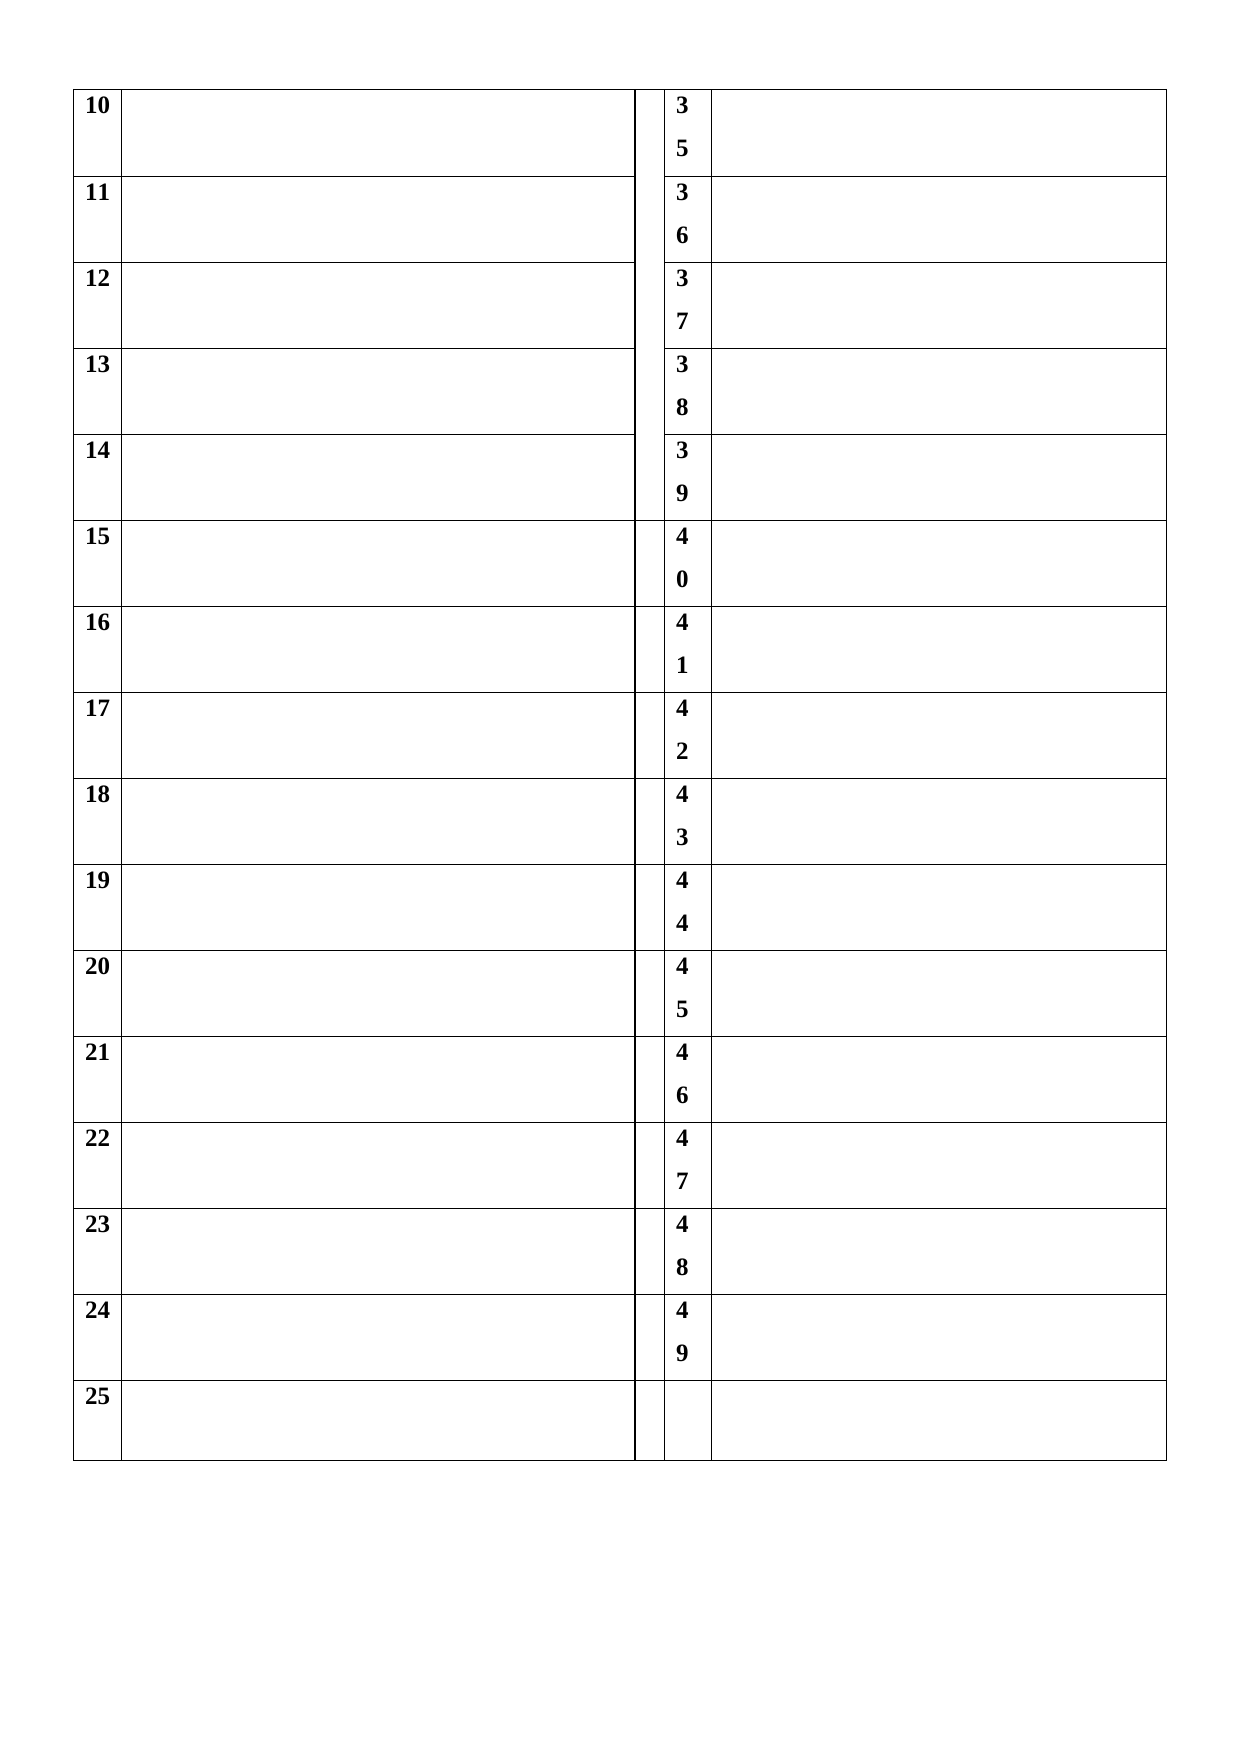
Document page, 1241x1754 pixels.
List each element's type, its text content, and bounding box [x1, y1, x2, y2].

table_cell 35 [665, 90, 711, 176]
table_cell 11 [74, 177, 121, 262]
table_cell [122, 1037, 634, 1122]
table_cell [636, 1295, 664, 1380]
table_cell 12 [74, 263, 121, 348]
table_cell [122, 177, 634, 262]
table_cell [122, 90, 634, 176]
table_cell [122, 865, 634, 950]
table_cell 17 [74, 693, 121, 778]
table_cell 13 [74, 349, 121, 434]
table_cell [122, 1123, 634, 1208]
table_cell [122, 1209, 634, 1294]
table_cell 48 [665, 1209, 711, 1294]
table_cell [712, 693, 1166, 778]
table_cell 25 [74, 1381, 121, 1460]
table_cell 42 [665, 693, 711, 778]
table_cell 19 [74, 865, 121, 950]
table_cell [712, 90, 1166, 176]
table_cell [712, 263, 1166, 348]
table_cell [122, 607, 634, 692]
table_cell 40 [665, 521, 711, 606]
table_cell [122, 693, 634, 778]
table_cell 38 [665, 349, 711, 434]
table_cell 24 [74, 1295, 121, 1380]
table_cell 43 [665, 779, 711, 864]
table_cell 47 [665, 1123, 711, 1208]
table_cell 10 [74, 90, 121, 176]
table_cell 20 [74, 951, 121, 1036]
table_cell [122, 779, 634, 864]
table_cell 14 [74, 435, 121, 520]
table_cell 49 [665, 1295, 711, 1380]
table_cell [122, 349, 634, 434]
table_cell [636, 1209, 664, 1294]
table_cell [712, 865, 1166, 950]
table_cell [636, 607, 664, 692]
table_cell [712, 349, 1166, 434]
table_cell [712, 1037, 1166, 1122]
table_cell 36 [665, 177, 711, 262]
table_cell [712, 177, 1166, 262]
table_cell [712, 521, 1166, 606]
table_cell [636, 521, 664, 606]
table_cell [712, 607, 1166, 692]
table_cell [712, 1295, 1166, 1380]
table_cell 15 [74, 521, 121, 606]
table_cell 39 [665, 435, 711, 520]
table_cell [122, 951, 634, 1036]
table_cell [636, 1123, 664, 1208]
table_cell [712, 435, 1166, 520]
table_cell [636, 865, 664, 950]
table_cell [636, 1381, 664, 1460]
table_cell 18 [74, 779, 121, 864]
table_cell [712, 779, 1166, 864]
table_cell [712, 1123, 1166, 1208]
table_cell 45 [665, 951, 711, 1036]
table_cell [712, 951, 1166, 1036]
table_cell [636, 693, 664, 778]
table_cell [122, 521, 634, 606]
table_cell [636, 1037, 664, 1122]
table_cell 44 [665, 865, 711, 950]
table_cell [122, 1381, 634, 1460]
table_cell [122, 263, 634, 348]
table_cell [122, 435, 634, 520]
table_cell [636, 951, 664, 1036]
table_cell 46 [665, 1037, 711, 1122]
table_cell [636, 779, 664, 864]
table_cell 23 [74, 1209, 121, 1294]
table_cell 41 [665, 607, 711, 692]
table_cell 21 [74, 1037, 121, 1122]
table_cell [712, 1381, 1166, 1460]
table_cell 37 [665, 263, 711, 348]
table_cell [122, 1295, 634, 1380]
table_cell 22 [74, 1123, 121, 1208]
table_cell 16 [74, 607, 121, 692]
table_cell [665, 1381, 711, 1460]
table_cell [712, 1209, 1166, 1294]
